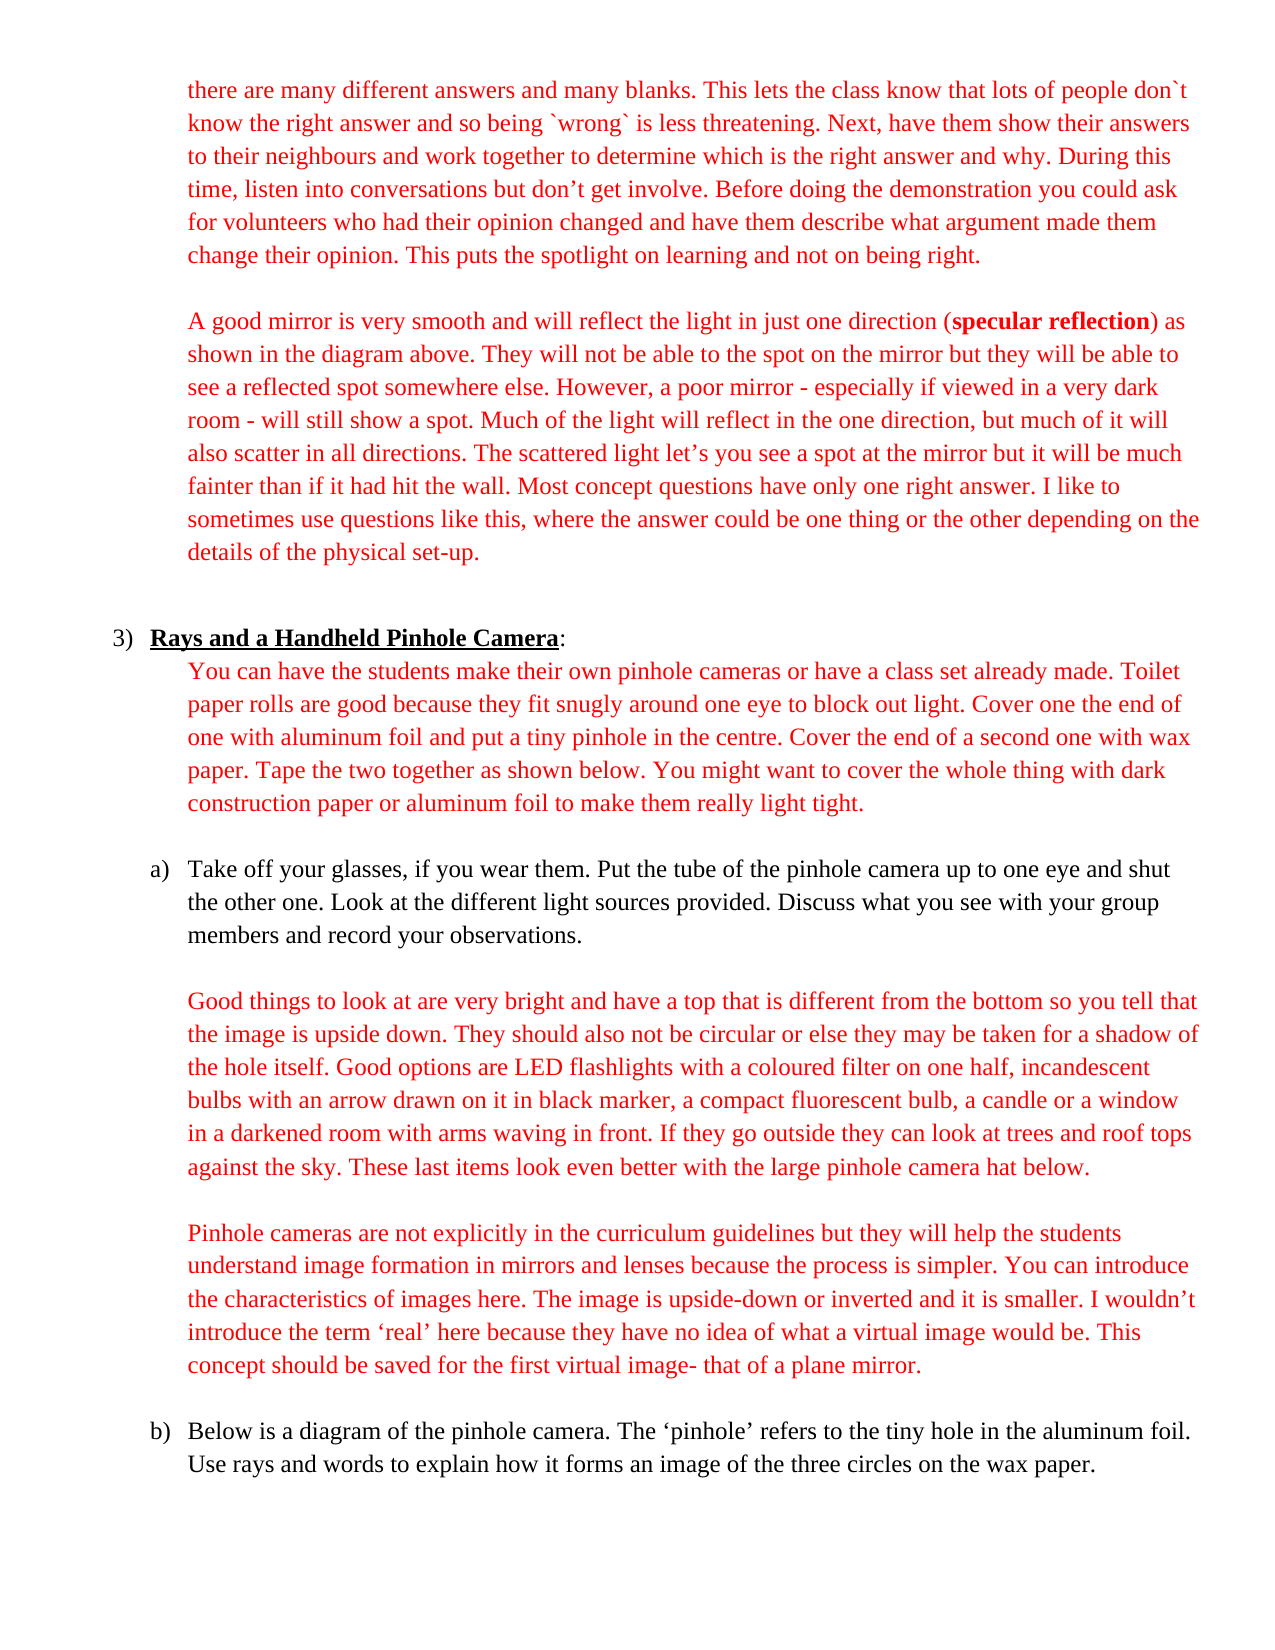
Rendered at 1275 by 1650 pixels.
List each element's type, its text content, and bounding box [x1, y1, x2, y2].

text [187, 75, 1200, 269]
list Rays and a Handheld Pinhole Camera: [112, 623, 1200, 652]
list Below is a diagram of the pinhole camera. The ‘pinhole’ refers to the tiny hole in the aluminum foil. Use rays and words to explain how it forms an image of the three circles on the wax paper. [150, 1416, 1200, 1477]
list Pinhole cameras are not explicitly in the curriculum guidelines but they will help the students understand image formation in mirrors and lenses because the process is simpler. You can introduce the characteristics of images here. The image is upside-down or inverted and it is smaller. I wouldn’t introduce the term ‘real’ here because they have no idea of what a virtual image would be. This concept should be saved for the first virtual image- that of a plane mirror. [187, 1218, 1200, 1378]
list Good things to look at are very bright and have a top that is different from the bottom so you tell that the image is upside down. They should also not be circular or else they may be taken for a shadow of the hole itself. Good options are LED flashlights with a coloured filter on one half, incandescent bulbs with an arrow drawn on it in black marker, a compact fluorescent bulb, a candle or a window in a darkened room with arms waving in front. If they go outside they can look at trees and roof tops against the sky. These last items look even better with the large pinhole camera hat below. [187, 986, 1200, 1180]
list Take off your glasses, if you wear them. Put the tube of the pinhole camera up to one eye and shut the other one. Look at the different light sources provided. Discuss what you see with your group members and record your observations. [150, 854, 1200, 949]
text A good mirror is very smooth and will reflect the light in just one direction (specular reflection) as shown in the diagram above. They will not be able to the spot on the mirror but they will be able to see a reflected spot somewhere else. However, a poor mirror - especially if viewed in a very dark room - will still show a spot. Much of the light will reflect in the one direction, but much of it will also scatter in all directions. The scattered light let’s you see a spot at the mirror but it will be much fainter than if it had hit the wall. Most concept questions have only one right answer. I like to sometimes use questions like this, where the answer could be one thing or the other depending on the details of the physical set-up. [187, 306, 1200, 598]
list You can have the students make their own pinhole cameras or have a class set already made. Toilet paper rolls are good because they fit snugly around one eye to block out light. Cover one the end of one with aluminum foil and put a tiny pinhole in the centre. Cover the end of a second one with wax paper. Tape the two together as shown below. You might want to cover the whole thing with dark construction paper or aluminum foil to make them really light tight. [187, 656, 1200, 817]
